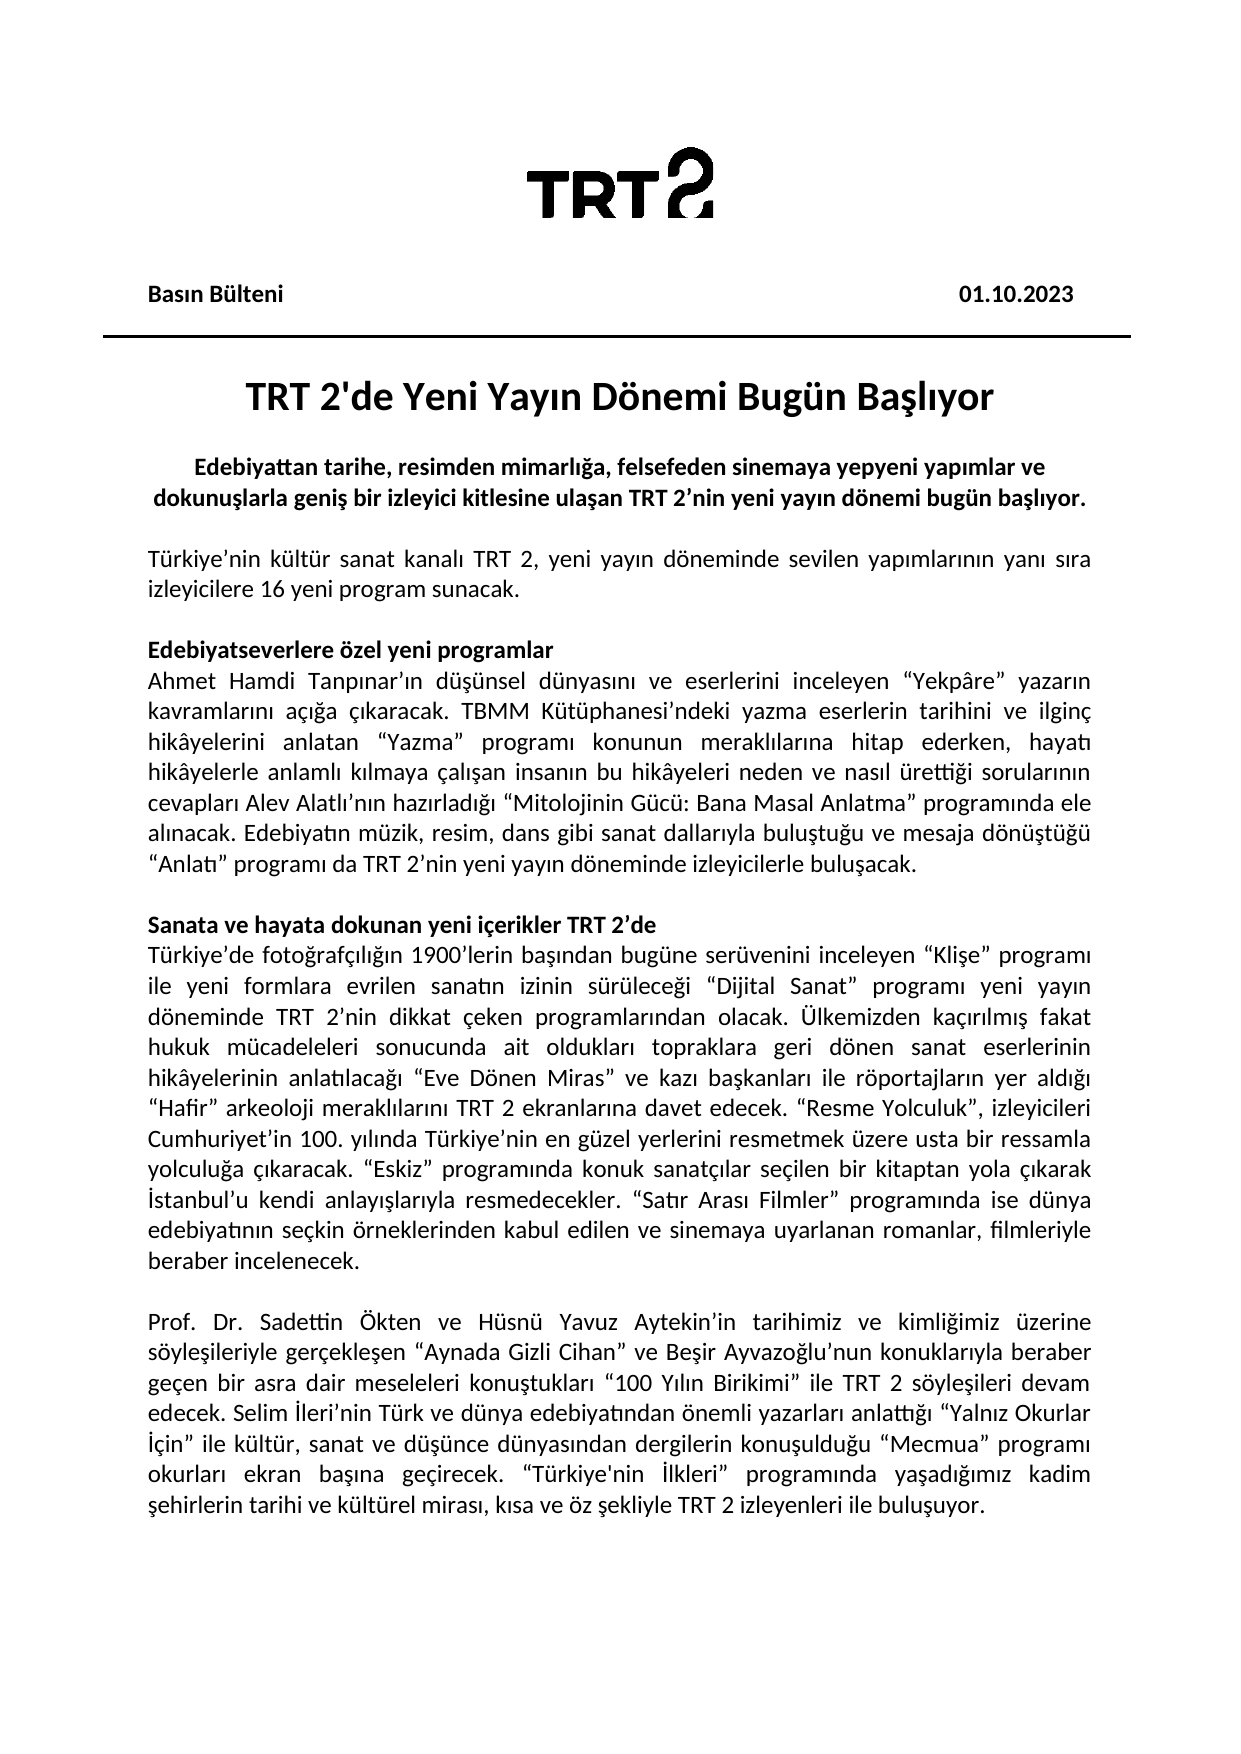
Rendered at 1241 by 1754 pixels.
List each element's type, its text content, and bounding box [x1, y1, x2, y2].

text Edebiyatseverlere özel yeni programlar [148, 634, 1093, 665]
text Türkiye’nin kültür sanat kanalı TRT 2, yeni yayın döneminde sevilen yapımlarının yanı sıra izleyicilere 16 yeni program sunacak. [148, 543, 1093, 604]
text Edebiyattan tarihe, resimden mimarlığa, felsefeden sinemaya yepyeni yapımlar ve dokunuşlarla geniş bir izleyici kitlesine ulaşan TRT 2’nin yeni yayın dönemi bugün başlıyor. [148, 451, 1093, 512]
text Türkiye’de fotoğrafçılığın 1900’lerin başından bugüne serüvenini inceleyen “Klişe” programı ile yeni formlara evrilen sanatın izinin sürüleceği “Dijital Sanat” programı yeni yayın döneminde TRT 2’nin dikkat çeken programlarından olacak. Ülkemizden kaçırılmış fakat hukuk mücadeleleri sonucunda ait oldukları topraklara geri dönen sanat eserlerinin hikâyelerinin anlatılacağı “Eve Dönen Miras” ve kazı başkanları ile röportajların yer aldığı “Hafir” arkeoloji meraklılarını TRT 2 ekranlarına davet edecek. “Resme Yolculuk”, izleyicileri Cumhuriyet’in 100. yılında Türkiye’nin en güzel yerlerini resmetmek üzere usta bir ressamla yolculuğa çıkaracak. “Eskiz” programında konuk sanatçılar seçilen bir kitaptan yola çıkarak İstanbul’u kendi anlayışlarıyla resmedecekler. “Satır Arası Filmler” programında ise dünya edebiyatının seçkin örneklerinden kabul edilen ve sinemaya uyarlanan romanlar, filmleriyle beraber incelenecek. [148, 939, 1093, 1275]
text Sanata ve hayata dokunan yeni içerikler TRT 2’de [148, 909, 1093, 939]
text Prof. Dr. Sadettin Ökten ve Hüsnü Yavuz Aytekin’in tarihimiz ve kimliğimiz üzerine söyleşileriyle gerçekleşen “Aynada Gizli Cihan” ve Beşir Ayvazoğlu’nun konuklarıyla beraber geçen bir asra dair meseleleri konuştukları “100 Yılın Birikimi” ile TRT 2 söyleşileri devam edecek. Selim İleri’nin Türk ve dünya edebiyatından önemli yazarları anlattığı “Yalnız Okurlar İçin” ile kültür, sanat ve düşünce dünyasından dergilerin konuşulduğu “Mecmua” programı okurları ekran başına geçirecek. “Türkiye'nin İlkleri” programında yaşadığımız kadim şehirlerin tarihi ve kültürel mirası, kısa ve öz şekliyle TRT 2 izleyenleri ile buluşuyor. [148, 1306, 1093, 1519]
text Ahmet Hamdi Tanpınar’ın düşünsel dünyasını ve eserlerini inceleyen “Yekpâre” yazarın kavramlarını açığa çıkaracak. TBMM Kütüphanesi’ndeki yazma eserlerin tarihini ve ilginç hikâyelerini anlatan “Yazma” programı konunun meraklılarına hitap ederken, hayatı hikâyelerle anlamlı kılmaya çalışan insanın bu hikâyeleri neden ve nasıl ürettiği sorularının cevapları Alev Alatlı’nın hazırladığı “Mitolojinin Gücü: Bana Masal Anlatma” programında ele alınacak. Edebiyatın müzik, resim, dans gibi sanat dallarıyla buluştuğu ve mesaja dönüştüğü “Anlatı” programı da TRT 2’nin yeni yayın döneminde izleyicilerle buluşacak. [148, 665, 1093, 878]
picture [527, 147, 714, 218]
text Basın Bülteni 01.10.2023 [148, 278, 1093, 309]
text TRT 2'de Yeni Yayın Dönemi Bugün Başlıyor [148, 370, 1093, 421]
